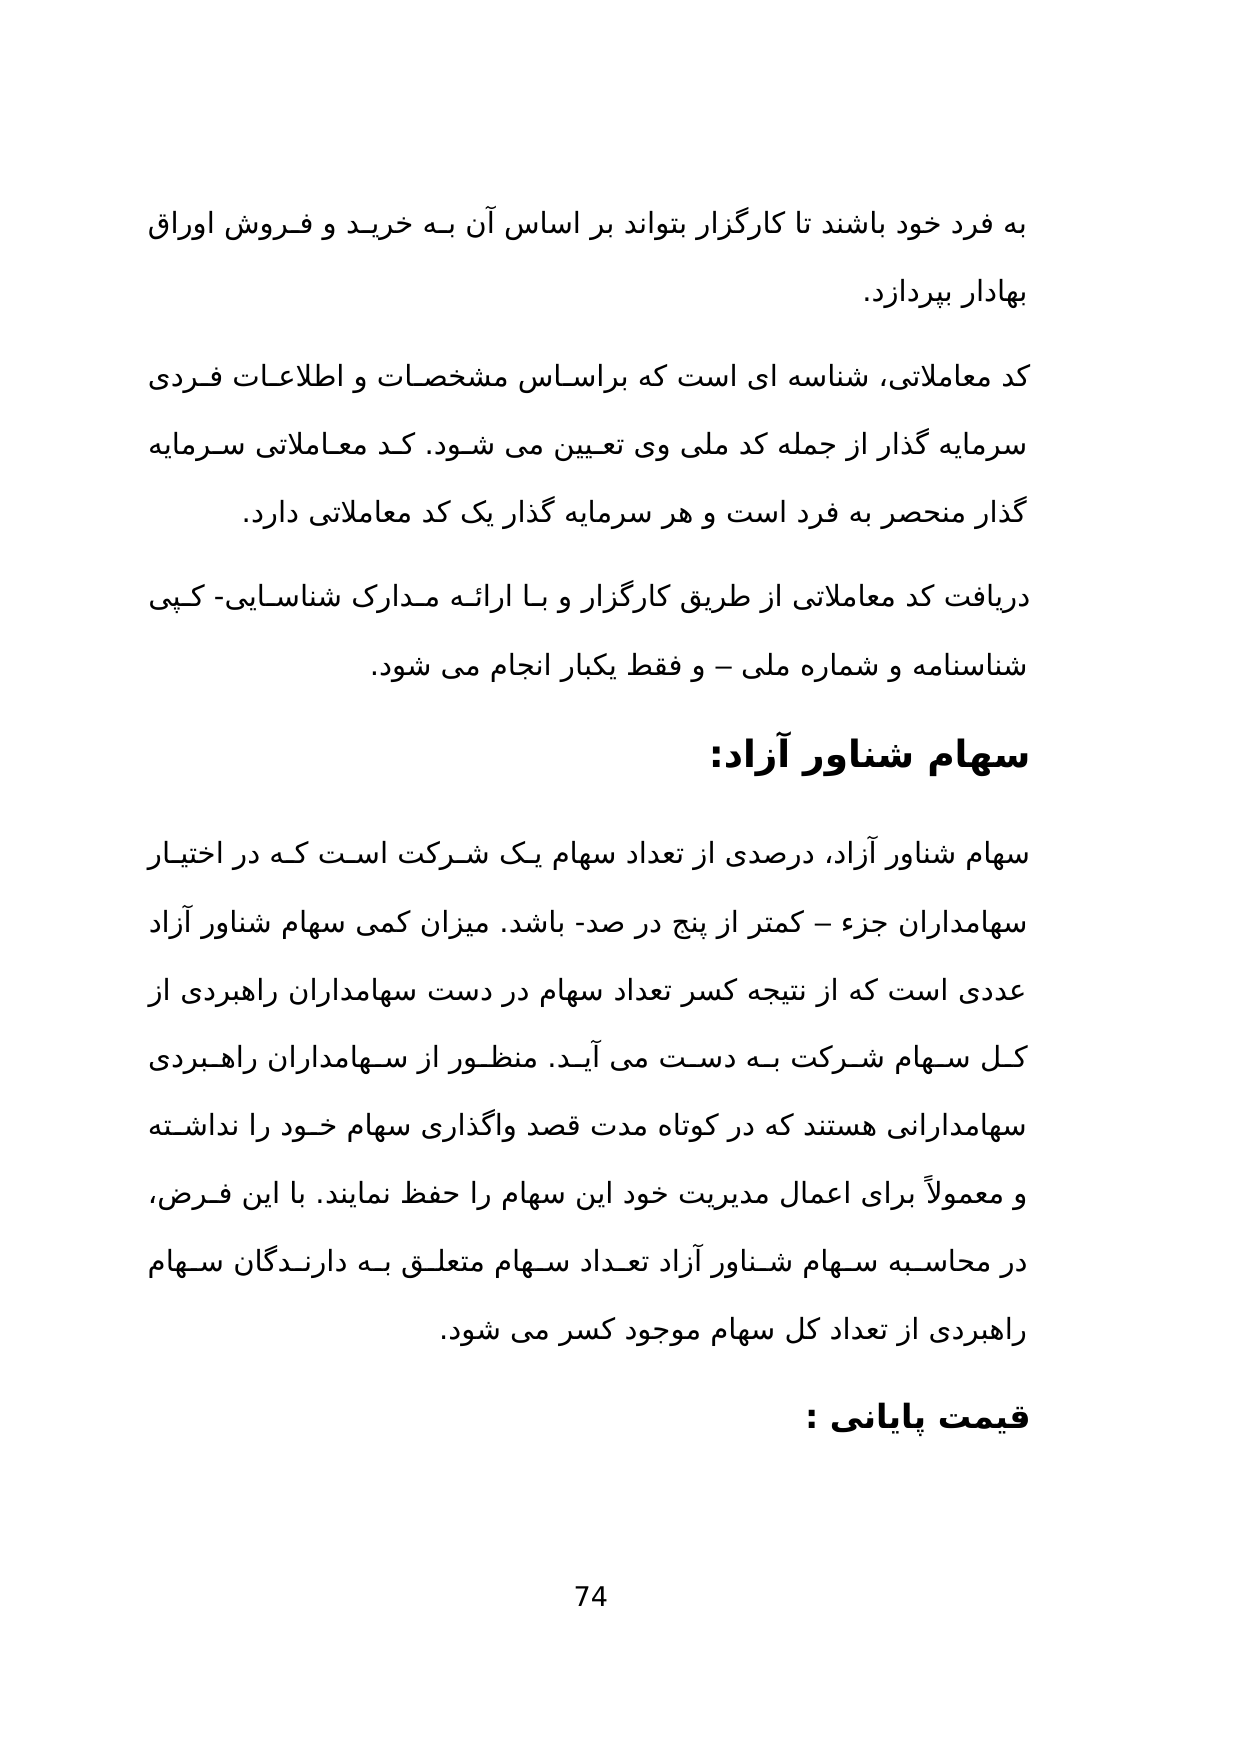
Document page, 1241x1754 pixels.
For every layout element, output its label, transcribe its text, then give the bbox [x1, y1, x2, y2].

text کد معاملاتی، شناسه ای است که براساس مشخصات و اطلاعات فردی سرمایه گذار از جمله کد ملی وی تعیین می شود. کد معاملاتی سرمایه گذار منحصر به فرد است و هر سرمایه گذار یک کد معاملاتی دارد. [148, 359, 1031, 529]
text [148, 207, 1031, 309]
text دریافت کد معاملاتی از طریق کارگزار و با ارائه مدارک شناسایی- کپی شناسنامه و شماره ملی – و فقط یکبار انجام می شود. [148, 580, 1031, 682]
text سهام شناور آزاد: [148, 733, 1031, 776]
text سهام شناور آزاد، درصدی از تعداد سهام یک شرکت است که در اختیار سهامداران جزء – کمتر از پنج در صد- باشد. میزان کمی سهام شناور آزاد عددی است که از نتیجه کسر تعداد سهام در دست سهامداران راهبردی از کل سهام شرکت به دست می آید. منظور از سهامداران راهبردی سهامدارانی هستند که در کوتاه مدت قصد واگذاری سهام خود را نداشته و معمولاً برای اعمال مدیریت خود این سهام را حفظ نمایند. با این فرض، در محاسبه سهام شناور آزاد تعداد سهام متعلق به دارندگان سهام راهبردی از تعداد کل سهام موجود کسر می شود. [148, 837, 1031, 1346]
text قیمت پایانی : [148, 1397, 1031, 1436]
